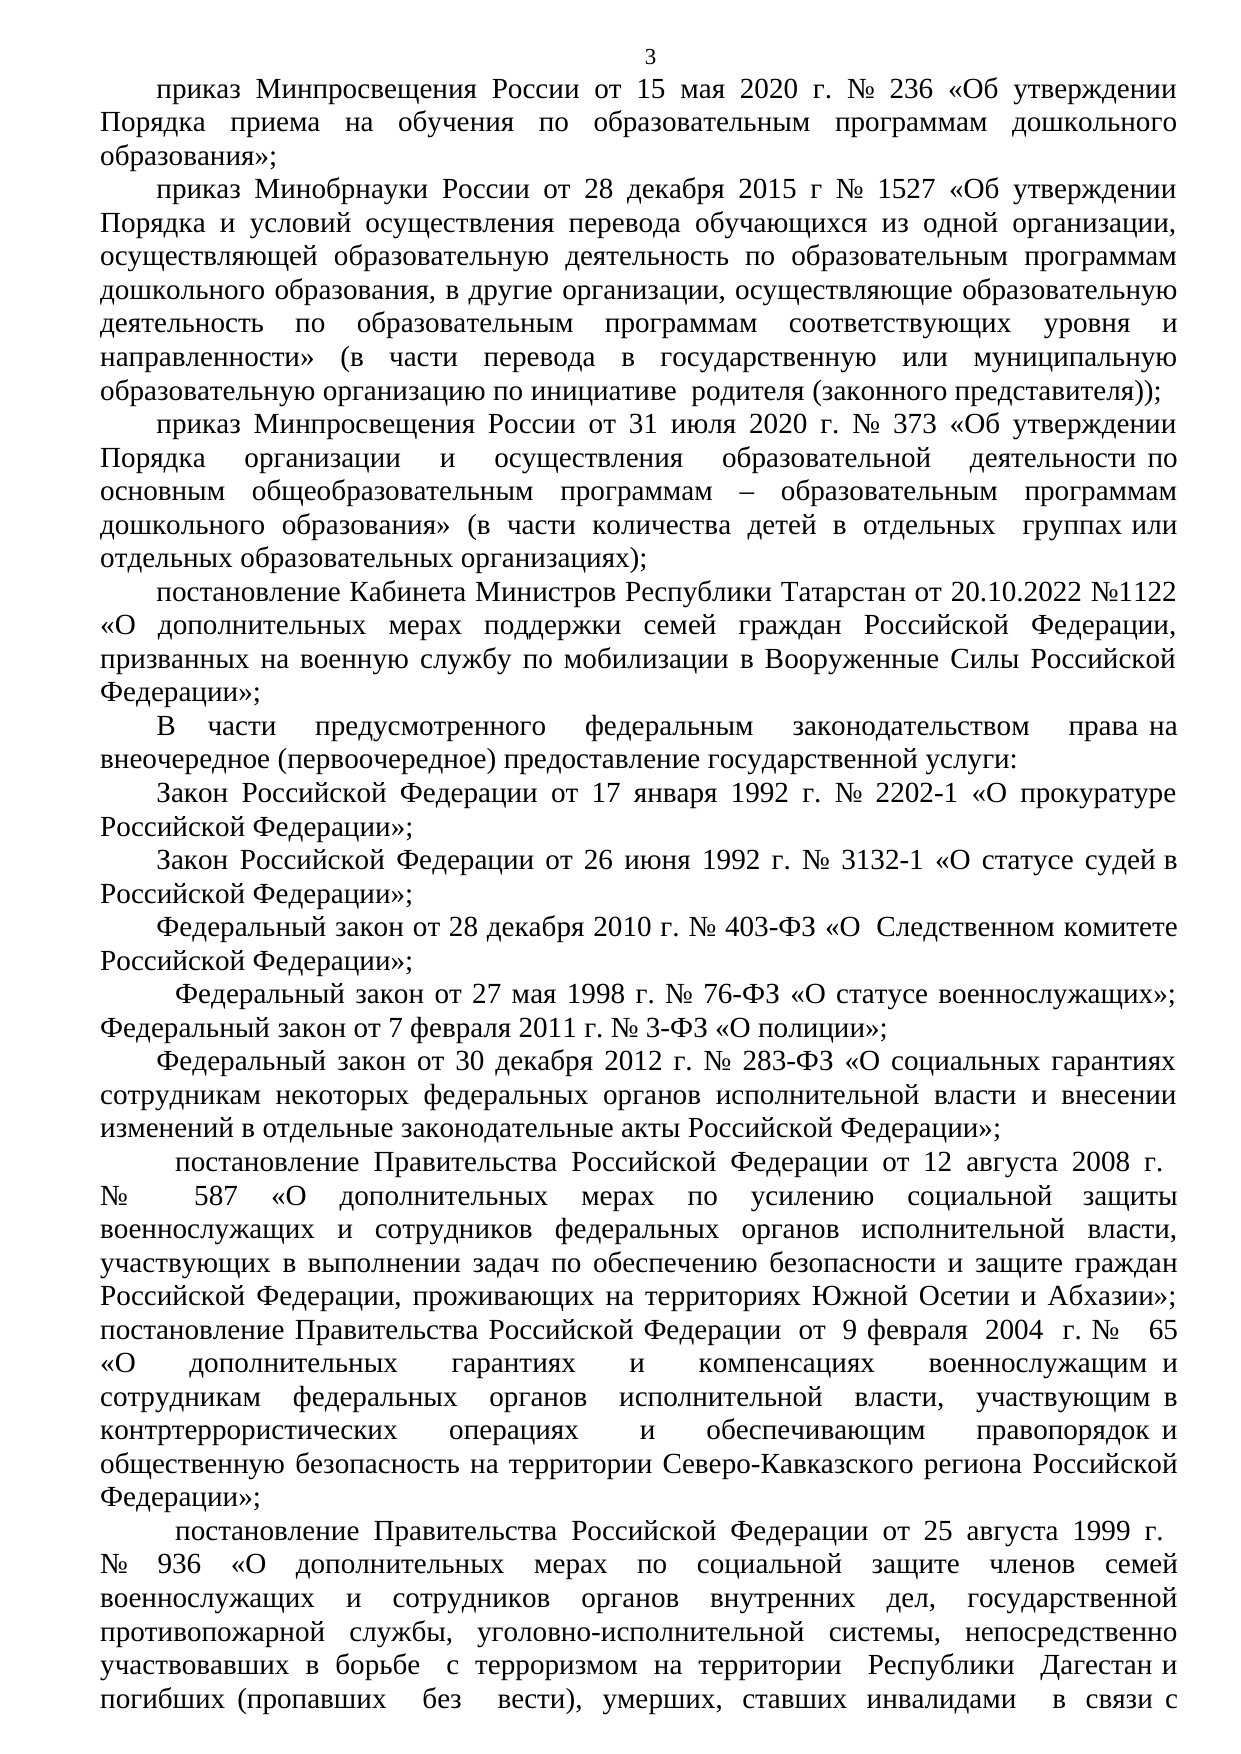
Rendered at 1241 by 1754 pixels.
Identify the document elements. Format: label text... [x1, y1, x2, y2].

text постановление Кабинета Министров Республики Татарстан от 20.10.2022 №1122 «О дополнительных мерах поддержки семей граждан Российской Федерации, призванных на военную службу по мобилизации в Вооруженные Силы Российской Федерации»; [100, 574, 1177, 708]
text Федеральный закон от 28 декабря 2010 г. № 403-ФЗ «О Следственном комитете Российской Федерации»; [100, 909, 1177, 976]
text приказ Минпросвещения России от 31 июля 2020 г. № 373 «Об утверждении Порядка организации и осуществления образовательной деятельности по основным общеобразовательным программам – образовательным программам дошкольного образования» (в части количества детей в отдельных группах или отдельных образовательных организациях); [100, 406, 1177, 574]
text № 587 «О дополнительных мерах по усилению социальной защиты военнослужащих и сотрудников федеральных органов исполнительной власти, участвующих в выполнении задач по обеспечению безопасности и защите граждан Российской Федерации, проживающих на территориях Южной Осетии и Абхазии»; постановление Правительства Российской Федерации от 9 февраля 2004 г. № 65 «О дополнительных гарантиях и компенсациях военнослужащим и сотрудникам федеральных органов исполнительной власти, участвующим в контртеррористических операциях и обеспечивающим правопорядок и общественную безопасность на территории Северо-Кавказского региона Российской Федерации»; [100, 1178, 1177, 1513]
text Федеральный закон от 27 мая 1998 г. № 76-ФЗ «О статусе военнослужащих»; Федеральный закон от 7 февраля 2011 г. № 3-ФЗ «О полиции»; [100, 976, 1177, 1043]
text В части предусмотренного федеральным законодательством права на внеочередное (первоочередное) предоставление государственной услуги: [100, 708, 1177, 775]
text постановление Правительства Российской Федерации от 25 августа 1999 г. [100, 1513, 1177, 1547]
text Федеральный закон от 30 декабря 2012 г. № 283-ФЗ «О социальных гарантиях сотрудникам некоторых федеральных органов исполнительной власти и внесении изменений в отдельные законодательные акты Российской Федерации»; [100, 1043, 1177, 1144]
text постановление Правительства Российской Федерации от 12 августа 2008 г. [100, 1144, 1177, 1178]
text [100, 1547, 1177, 1714]
text Закон Российской Федерации от 17 января 1992 г. № 2202-1 «О прокуратуре Российской Федерации»; [100, 775, 1177, 842]
text приказ Минпросвещения России от 15 мая 2020 г. № 236 «Об утверждении Порядка приема на обучения по образовательным программам дошкольного образования»; [100, 71, 1177, 171]
text приказ Минобрнауки России от 28 декабря 2015 г № 1527 «Об утверждении Порядка и условий осуществления перевода обучающихся из одной организации, осуществляющей образовательную деятельность по образовательным программам дошкольного образования, в другие организации, осуществляющие образовательную деятельность по образовательным программам соответствующих уровня и направленности» (в части перевода в государственную или муниципальную образовательную организацию по инициативе родителя (законного представителя)); [100, 171, 1177, 406]
text Закон Российской Федерации от 26 июня 1992 г. № 3132-1 «О статусе судей в Российской Федерации»; [100, 842, 1177, 909]
